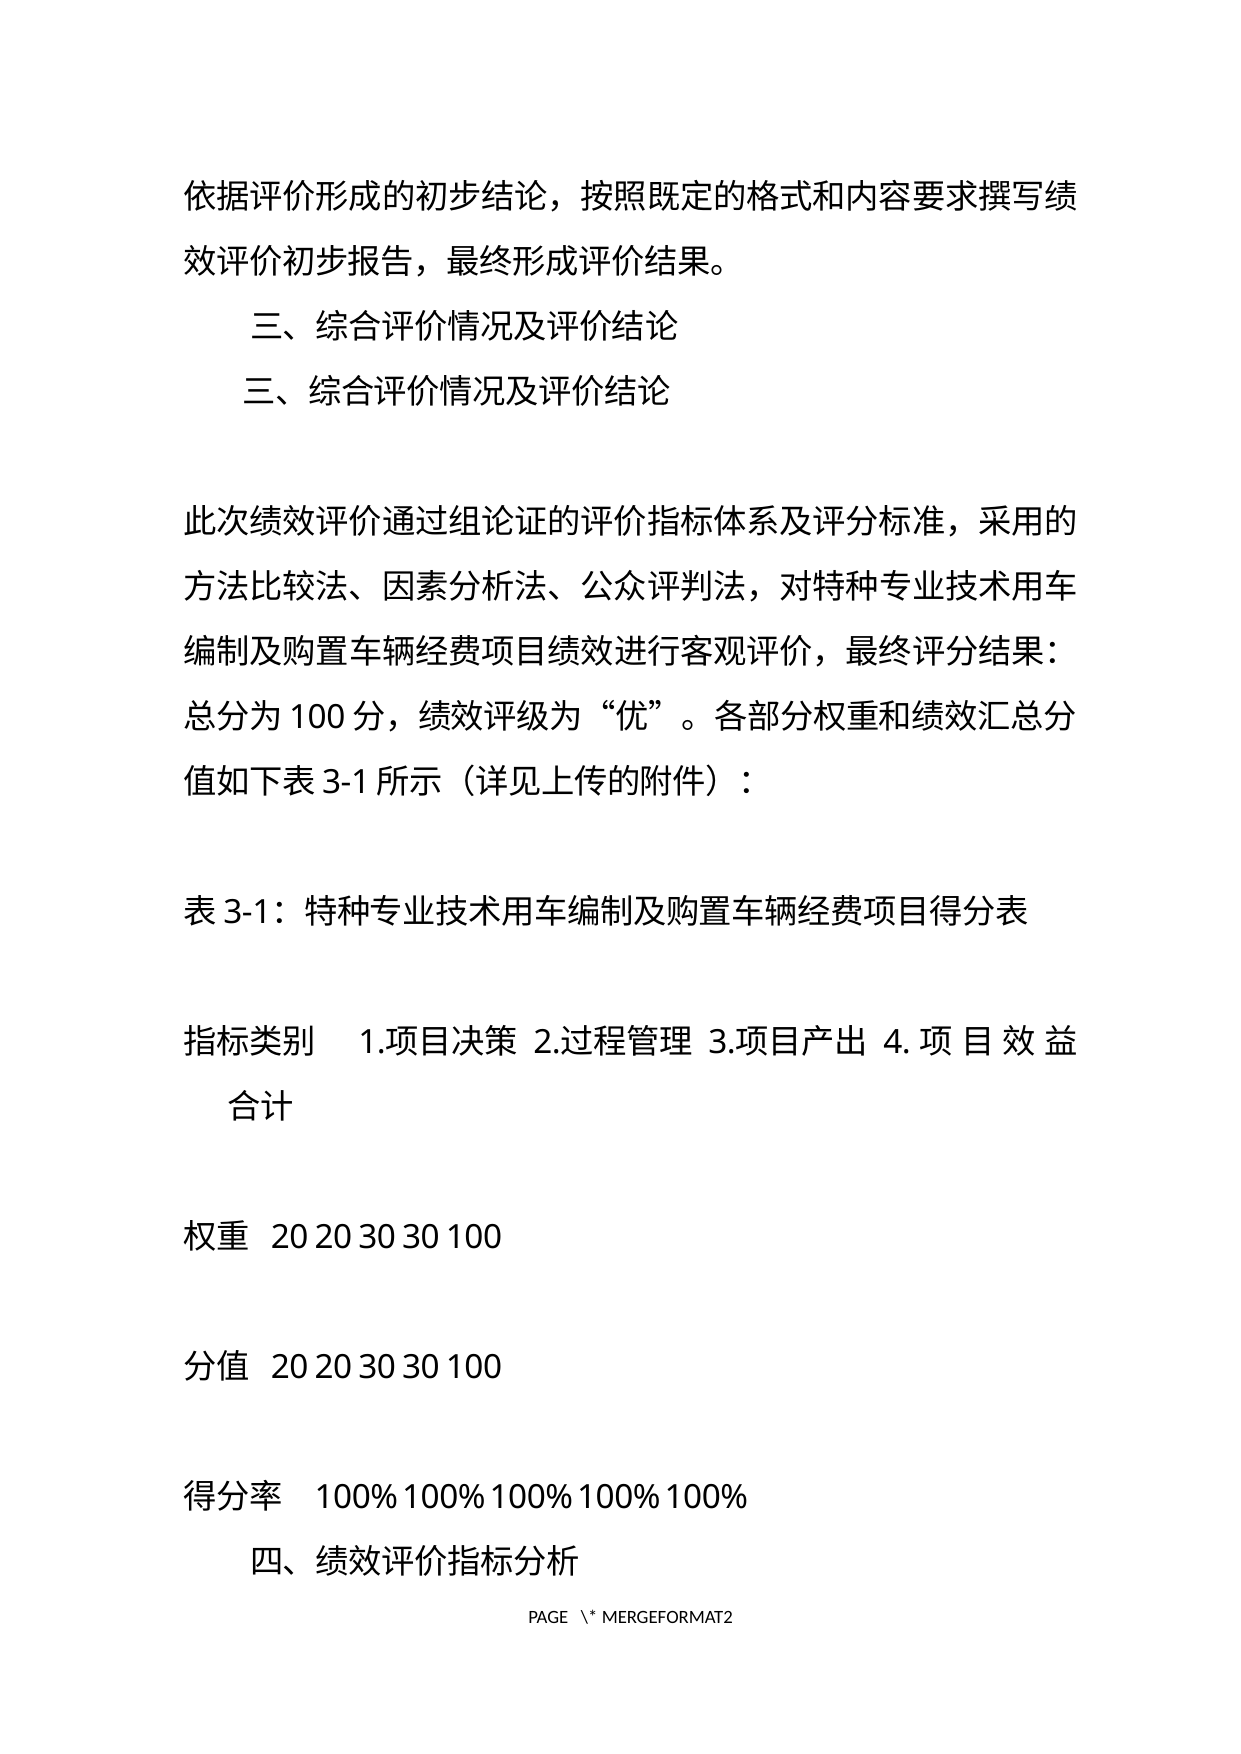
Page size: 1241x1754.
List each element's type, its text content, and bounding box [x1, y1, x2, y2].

text 三、综合评价情况及评价结论 此次绩效评价通过组论证的评价指标体系及评分标准，采用的方法比较法、因素分析法、公众评判法，对特种专业技术用车编制及购置车辆经费项目绩效进行客观评价，最终评分结果：总分为100分，绩效评级为“优”。各部分权重和绩效汇总分值如下表3-1所示（详见上传的附件）： 表3-1：特种专业技术用车编制及购置车辆经费项目得分表 指标类别 1.项目决策 2.过程管理 3.项目产出 4.项目效益 合计 权重 20 20 30 30 100 分值 20 20 30 30 100 得分率 100% 100% 100% 100% 100% [183, 357, 1078, 1527]
text 三、综合评价情况及评价结论 [183, 292, 1078, 357]
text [183, 162, 1078, 292]
text 四、绩效评价指标分析 [183, 1527, 1078, 1592]
